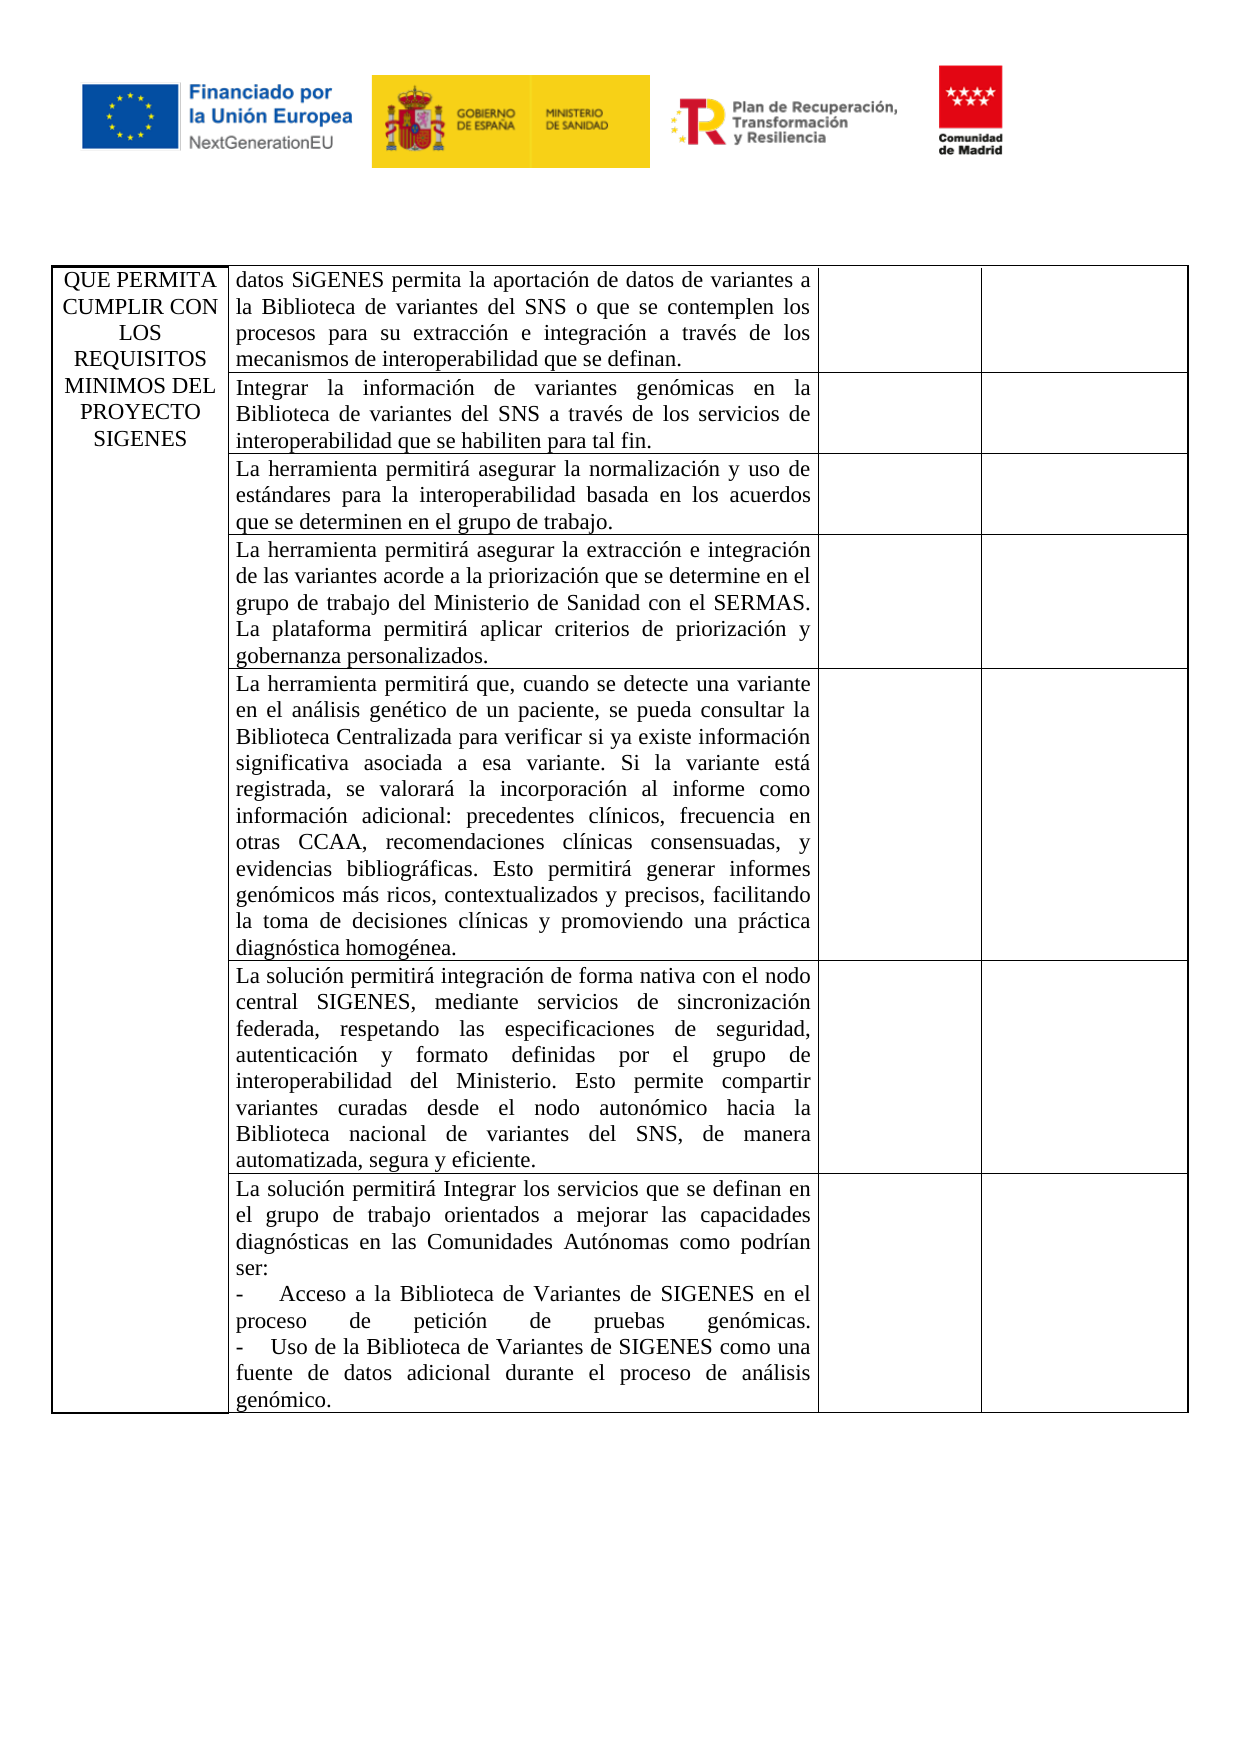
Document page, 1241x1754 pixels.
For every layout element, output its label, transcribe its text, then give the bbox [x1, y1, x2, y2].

table_cell [982, 669, 1187, 960]
table_cell [982, 373, 1187, 453]
table_cell [819, 454, 981, 534]
table_cell [982, 1174, 1187, 1412]
table_cell [819, 535, 981, 668]
table_cell [819, 961, 981, 1173]
table_cell [982, 454, 1187, 534]
table_cell [982, 535, 1187, 668]
picture [939, 65, 1008, 158]
table_cell [981, 266, 1187, 372]
table_cell [819, 266, 981, 372]
table_cell [819, 1174, 981, 1412]
table_cell La solución permitirá integración de forma nativa con el nodo central SIGENES, mediante servicios de sincronización federada, respetando las especificaciones de seguridad, autenticación y formato definidas por el grupo de interoperabilidad del Ministerio. Esto permite compartir variantes curadas desde el nodo autonómico hacia la Biblioteca nacional de variantes del SNS, de manera automatizada, segura y eficiente. [229, 961, 818, 1173]
table_cell Integrar la información de variantes genómicas en la Biblioteca de variantes del SNS a través de los servicios de interoperabilidad que se habiliten para tal fin. [229, 373, 818, 453]
picture [75, 75, 357, 157]
table_cell [982, 961, 1187, 1173]
picture [371, 75, 650, 168]
table_cell [819, 669, 981, 960]
table_cell La herramienta permitirá asegurar la normalización y uso de estándares para la interoperabilidad basada en los acuerdos que se determinen en el grupo de trabajo. [229, 454, 818, 534]
table_cell [819, 373, 981, 453]
picture [661, 75, 908, 176]
table_cell SOFTWARE QUE PERMITA CUMPLIR CON LOS REQUISITOS MINIMOS DEL PROYECTO SIGENES [53, 268, 228, 1412]
table_cell La solución permitirá Integrar los servicios que se definan en el grupo de trabajo orientados a mejorar las capacidades diagnósticas en las Comunidades Autónomas como podrían ser: - Acceso a la Biblioteca de Variantes de SIGENES en el proceso de petición de pruebas genómicas. - Uso de la Biblioteca de Variantes de SIGENES como una fuente de datos adicional durante el proceso de análisis genómico. [229, 1174, 818, 1412]
table_cell La herramienta permitirá que, cuando se detecte una variante en el análisis genético de un paciente, se pueda consultar la Biblioteca Centralizada para verificar si ya existe información significativa asociada a esa variante. Si la variante está registrada, se valorará la incorporación al informe como información adicional: precedentes clínicos, frecuencia en otras CCAA, recomendaciones clínicas consensuadas, y evidencias bibliográficas. Esto permitirá generar informes genómicos más ricos, contextualizados y precisos, facilitando la toma de decisiones clínicas y promoviendo una práctica diagnóstica homogénea. [229, 669, 818, 960]
table_cell La herramienta permitirá asegurar la extracción e integración de las variantes acorde a la priorización que se determine en el grupo de trabajo del Ministerio de Sanidad con el SERMAS. La plataforma permitirá aplicar criterios de priorización y gobernanza personalizados. [229, 535, 818, 668]
